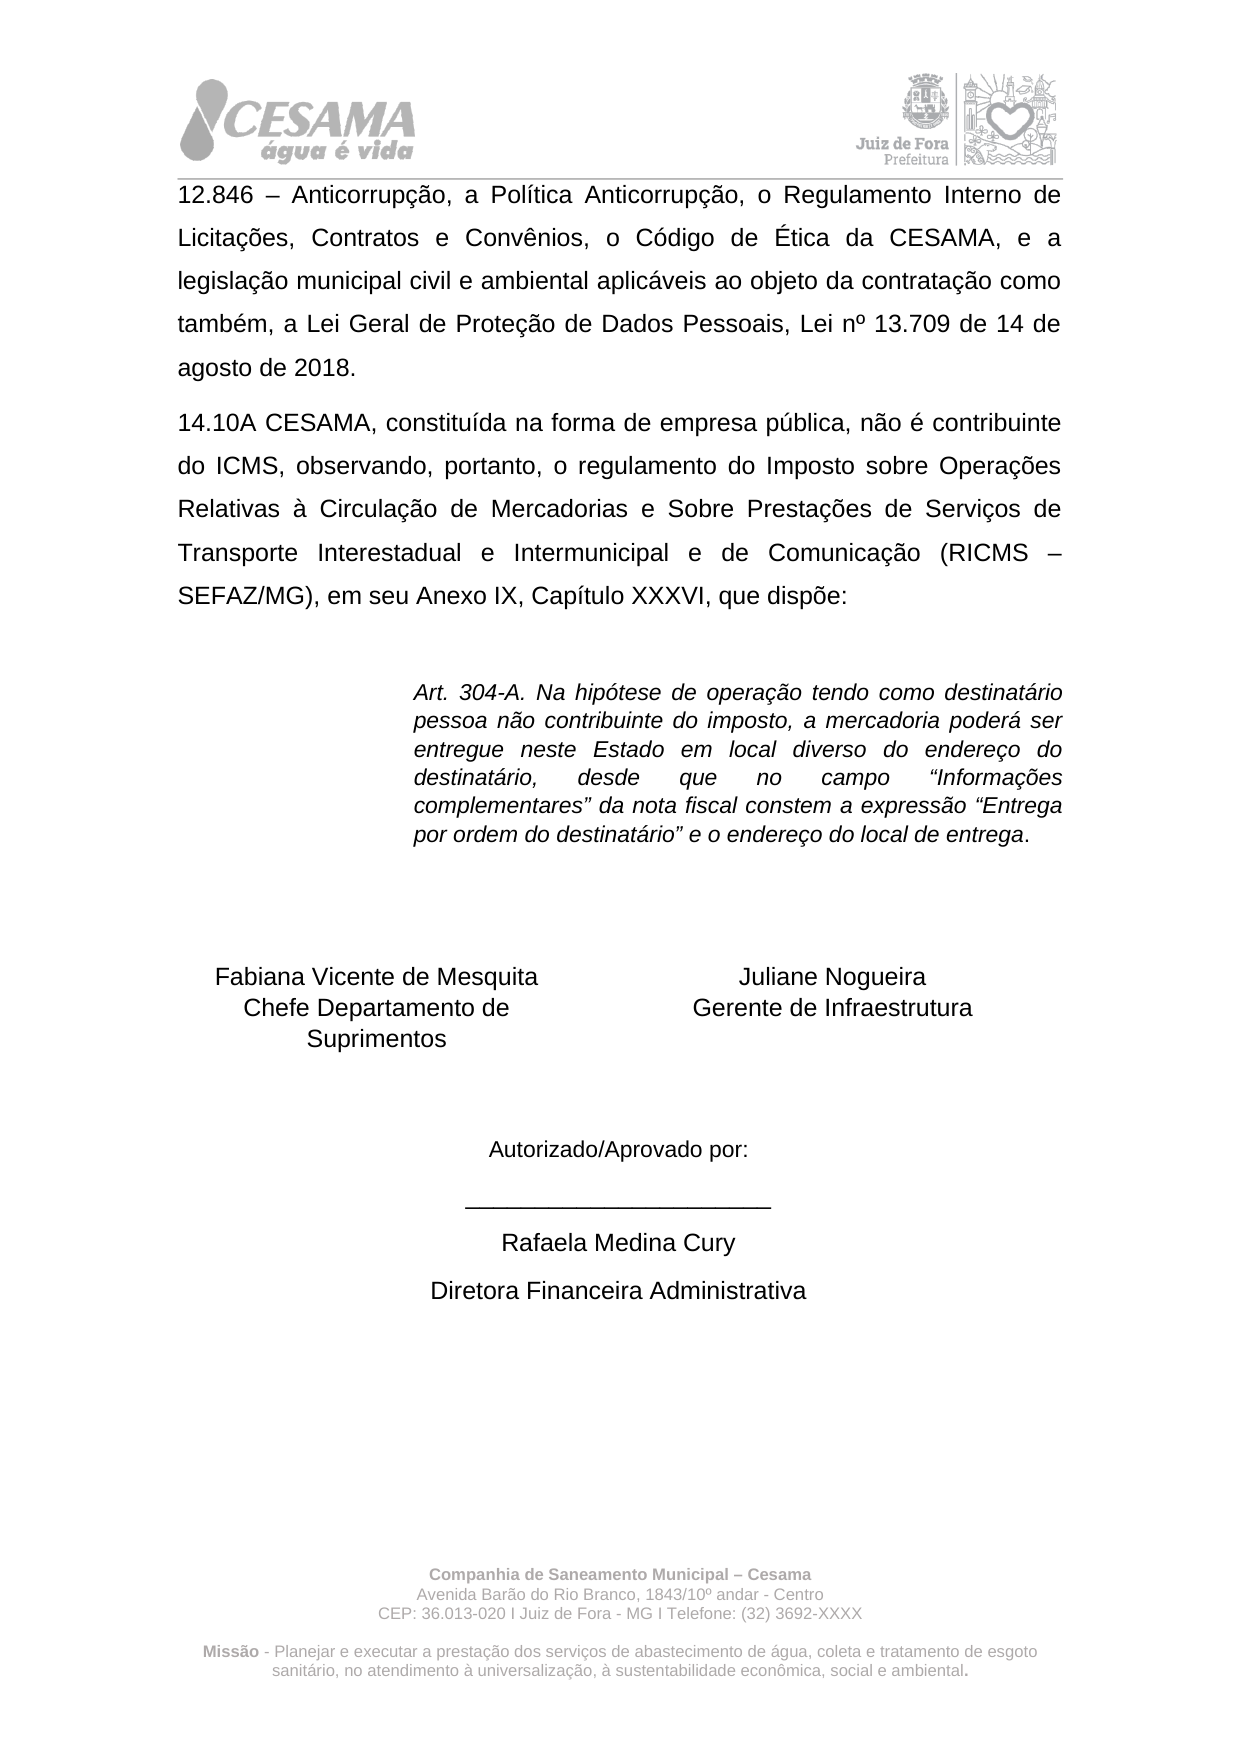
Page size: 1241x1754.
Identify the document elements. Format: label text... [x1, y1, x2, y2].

table_cell Autorizado/Aprovado por: ______________________ Rafaela Medina Cury Diretora Financeira Administrativa [163, 1136, 1074, 1324]
text 14.10A CESAMA, constituída na forma de empresa pública, não é contribuinte do ICMS, observando, portanto, o regulamento do Imposto sobre Operações Relativas à Circulação de Mercadorias e Sobre Prestações de Serviços de Transporte Interestadual e Intermunicipal e de Comunicação (RICMS – SEFAZ/MG), em seu Anexo IX, Capítulo XXXVI, que dispõe: [177, 408, 1063, 609]
text Art. 304-A. Na hipótese de operação tendo como destinatário pessoa não contribuinte do imposto, a mercadoria poderá ser entregue neste Estado em local diverso do endereço do destinatário, desde que no campo “Informações complementares” da nota fiscal constem a expressão “Entrega por ordem do destinatário” e o endereço do local de entrega. [413, 679, 1063, 847]
table_header Fabiana Vicente de Mesquita Chefe Departamento de Suprimentos [163, 961, 591, 1136]
table_header Juliane Nogueira Gerente de Infraestrutura [591, 961, 1074, 1136]
picture [177, 73, 1064, 180]
